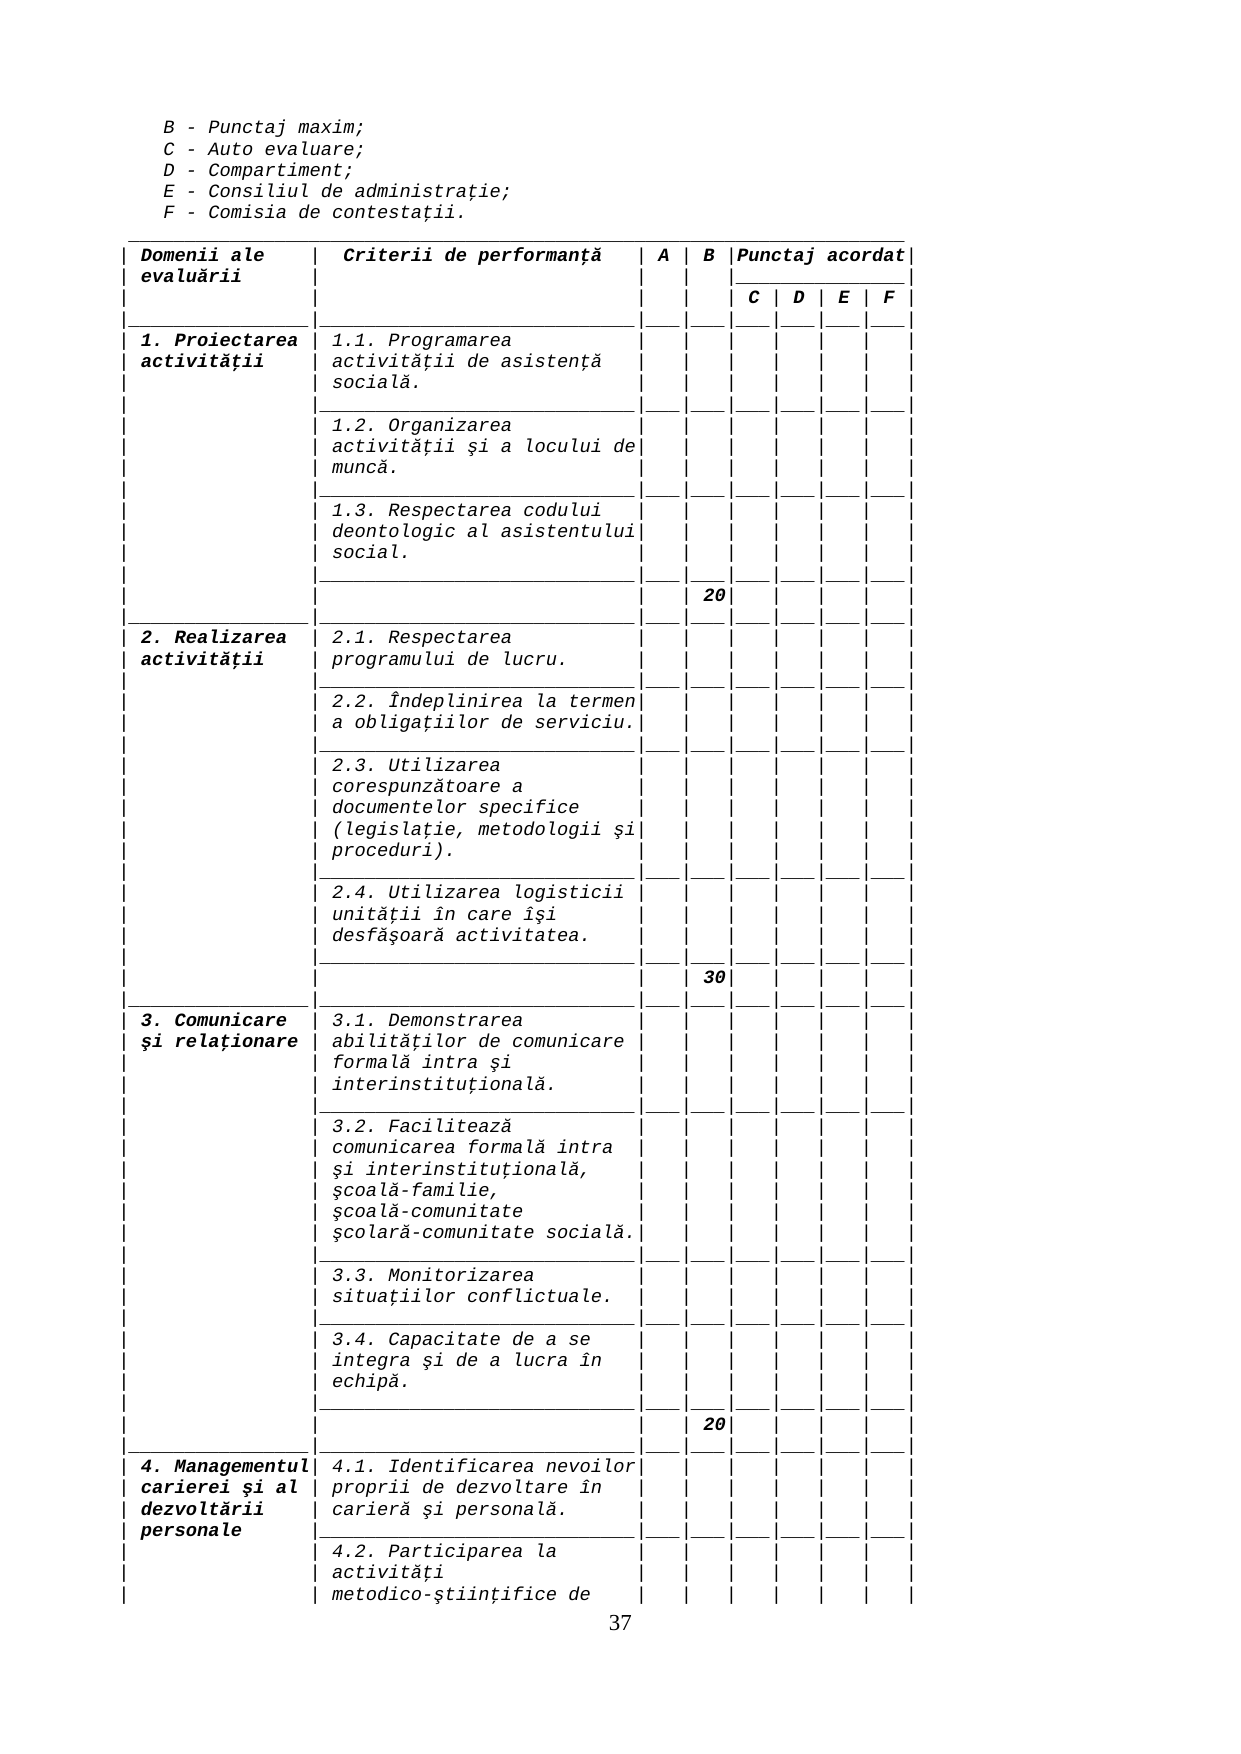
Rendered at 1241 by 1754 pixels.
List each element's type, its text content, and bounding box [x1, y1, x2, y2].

text B - Punctaj maxim; [118, 118, 1122, 139]
text | | 1.3. Respectarea codului | | | | | | | [118, 501, 1122, 522]
text | |____________________________|___|___|___|___|___|___| [118, 734, 1122, 756]
text | | | | 20| | | | | [118, 1414, 1122, 1436]
text | | metodico-ştiinţifice de | | | | | | | [118, 1584, 1122, 1606]
text | | corespunzătoare a | | | | | | | [118, 777, 1122, 798]
text | | deontologic al asistentului| | | | | | | [118, 522, 1122, 543]
text | activităţii | activităţii de asistenţă | | | | | | | [118, 352, 1122, 373]
text | | 2.3. Utilizarea | | | | | | | [118, 756, 1122, 777]
text | | muncă. | | | | | | | [118, 458, 1122, 479]
text | |____________________________|___|___|___|___|___|___| [118, 862, 1122, 883]
text | | echipă. | | | | | | | [118, 1372, 1122, 1393]
text | | situaţiilor conflictuale. | | | | | | | [118, 1287, 1122, 1308]
text | | şcoală-familie, | | | | | | | [118, 1181, 1122, 1202]
text | |____________________________|___|___|___|___|___|___| [118, 394, 1122, 416]
text | | formală intra şi | | | | | | | [118, 1053, 1122, 1074]
text | | | | | C | D | E | F | [118, 288, 1122, 309]
text D - Compartiment; [118, 161, 1122, 182]
text | 4. Managementul| 4.1. Identificarea nevoilor| | | | | | | [118, 1457, 1122, 1478]
text F - Comisia de contestaţii. [118, 203, 1122, 224]
text E - Consiliul de administraţie; [118, 182, 1122, 203]
text | | social. | | | | | | | [118, 543, 1122, 564]
text |________________|____________________________|___|___|___|___|___|___| [118, 1436, 1122, 1457]
text | | şcoală-comunitate | | | | | | | [118, 1202, 1122, 1223]
text | personale |____________________________|___|___|___|___|___|___| [118, 1521, 1122, 1542]
text | | desfăşoară activitatea. | | | | | | | [118, 926, 1122, 947]
text | | socială. | | | | | | | [118, 373, 1122, 394]
text | |____________________________|___|___|___|___|___|___| [118, 564, 1122, 586]
text | |____________________________|___|___|___|___|___|___| [118, 1244, 1122, 1266]
text | | | | 30| | | | | [118, 968, 1122, 989]
text | | 2.4. Utilizarea logisticii | | | | | | | [118, 883, 1122, 904]
text | |____________________________|___|___|___|___|___|___| [118, 671, 1122, 692]
text | | şi interinstituţională, | | | | | | | [118, 1159, 1122, 1181]
text | activităţii | programului de lucru. | | | | | | | [118, 649, 1122, 671]
text _____________________________________________________________________ [118, 224, 1122, 246]
text | | proceduri). | | | | | | | [118, 841, 1122, 862]
text | |____________________________|___|___|___|___|___|___| [118, 1393, 1122, 1414]
text | | unităţii în care îşi | | | | | | | [118, 904, 1122, 926]
text | | 3.3. Monitorizarea | | | | | | | [118, 1266, 1122, 1287]
text | |____________________________|___|___|___|___|___|___| [118, 947, 1122, 968]
text | |____________________________|___|___|___|___|___|___| [118, 1096, 1122, 1117]
text | 1. Proiectarea | 1.1. Programarea | | | | | | | [118, 331, 1122, 352]
text | dezvoltării | carieră şi personală. | | | | | | | [118, 1499, 1122, 1521]
text | | (legislaţie, metodologii şi| | | | | | | [118, 819, 1122, 841]
text | carierei şi al | proprii de dezvoltare în | | | | | | | [118, 1478, 1122, 1499]
text | | 2.2. Îndeplinirea la termen| | | | | | | [118, 692, 1122, 713]
text | 3. Comunicare | 3.1. Demonstrarea | | | | | | | [118, 1011, 1122, 1032]
text | | 4.2. Participarea la | | | | | | | [118, 1542, 1122, 1563]
text | | documentelor specifice | | | | | | | [118, 798, 1122, 819]
text | 2. Realizarea | 2.1. Respectarea | | | | | | | [118, 628, 1122, 649]
text | | 3.4. Capacitate de a se | | | | | | | [118, 1329, 1122, 1351]
text | | 1.2. Organizarea | | | | | | | [118, 416, 1122, 437]
text |________________|____________________________|___|___|___|___|___|___| [118, 989, 1122, 1011]
text | | 3.2. Facilitează | | | | | | | [118, 1117, 1122, 1138]
text | Domenii ale | Criterii de performanţă | A | B |Punctaj acordat| [118, 246, 1122, 267]
text | evaluării | | | |_______________| [118, 267, 1122, 288]
text | | a obligaţiilor de serviciu.| | | | | | | [118, 713, 1122, 734]
text | | şcolară-comunitate socială.| | | | | | | [118, 1223, 1122, 1244]
text |________________|____________________________|___|___|___|___|___|___| [118, 309, 1122, 331]
text | şi relaţionare | abilităţilor de comunicare | | | | | | | [118, 1032, 1122, 1053]
text | | | | 20| | | | | [118, 586, 1122, 607]
text | |____________________________|___|___|___|___|___|___| [118, 479, 1122, 501]
text |________________|____________________________|___|___|___|___|___|___| [118, 607, 1122, 628]
text | | comunicarea formală intra | | | | | | | [118, 1138, 1122, 1159]
text | | interinstituţională. | | | | | | | [118, 1074, 1122, 1096]
text | | activităţii şi a locului de| | | | | | | [118, 437, 1122, 458]
text | | integra şi de a lucra în | | | | | | | [118, 1351, 1122, 1372]
text C - Auto evaluare; [118, 139, 1122, 161]
text | | activităţi | | | | | | | [118, 1563, 1122, 1584]
text | |____________________________|___|___|___|___|___|___| [118, 1308, 1122, 1329]
